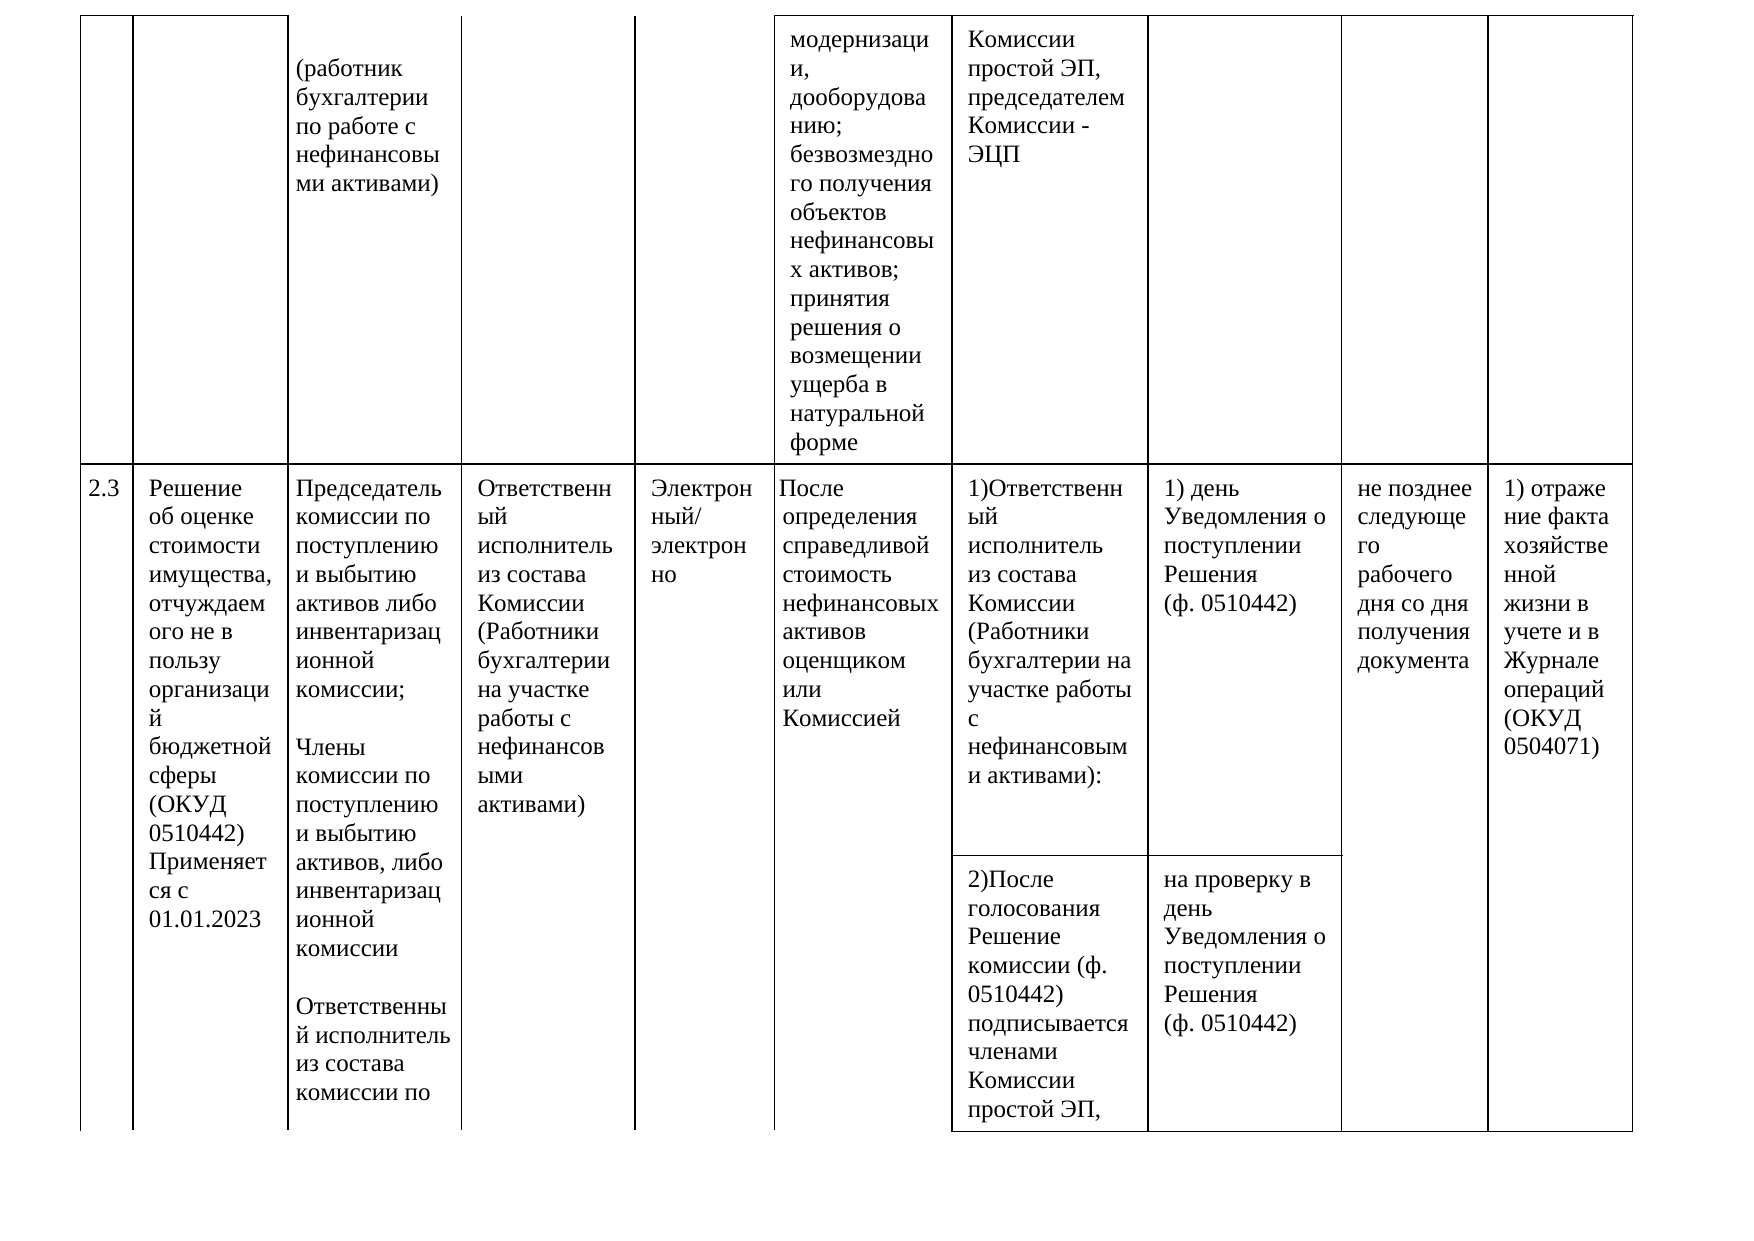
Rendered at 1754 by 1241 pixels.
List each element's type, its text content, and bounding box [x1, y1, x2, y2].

table_cell Ответственный исполнитель из состава Комиссии (Работники бухгалтерии на участке работы с нефинансовыми активами) [462, 465, 635, 1131]
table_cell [1149, 16, 1341, 463]
table_cell Председатель комиссии по поступлению и выбытию активов либо инвентаризационной комиссии; Члены комиссии по поступлению и выбытию активов, либо инвентаризационной комиссии Ответственный исполнитель из состава комиссии по поступлению и выбытию активов, либо из инвентаризационной комиссии (Работники бухгалтерии на участке работы с нефинансовыми активами) Главный врач (или лицо его замещающее [288, 465, 462, 1131]
table_cell Электронный/ электронно [635, 465, 774, 1131]
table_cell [953, 856, 1147, 1131]
table_cell 2.3 [81, 465, 133, 1131]
table_cell Решение об оценке стоимости имущества, отчуждаемого не в пользу организаций бюджетной сферы (ОКУД 0510442) Применяется с 01.01.2023 [133, 465, 288, 1131]
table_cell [1149, 856, 1341, 1131]
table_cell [953, 16, 1147, 463]
table_cell После определения справедливой стоимость нефинансовых активов оценщиком или Комиссией [774, 465, 951, 1131]
table_cell 1)Ответственный исполнитель из состава Комиссии (Работники бухгалтерии на участке работы с нефинансовыми активами): [953, 465, 1147, 854]
table_cell 1) день Уведомления о поступлении Решения (ф. 0510442) [1149, 465, 1341, 854]
table_cell 1) отражение факта хозяйственной жизни в учете и в Журнале операций (ОКУД 0504071) [1489, 465, 1632, 1131]
table_cell не позднее следующего рабочего дня со дня получения документа [1342, 465, 1487, 1131]
